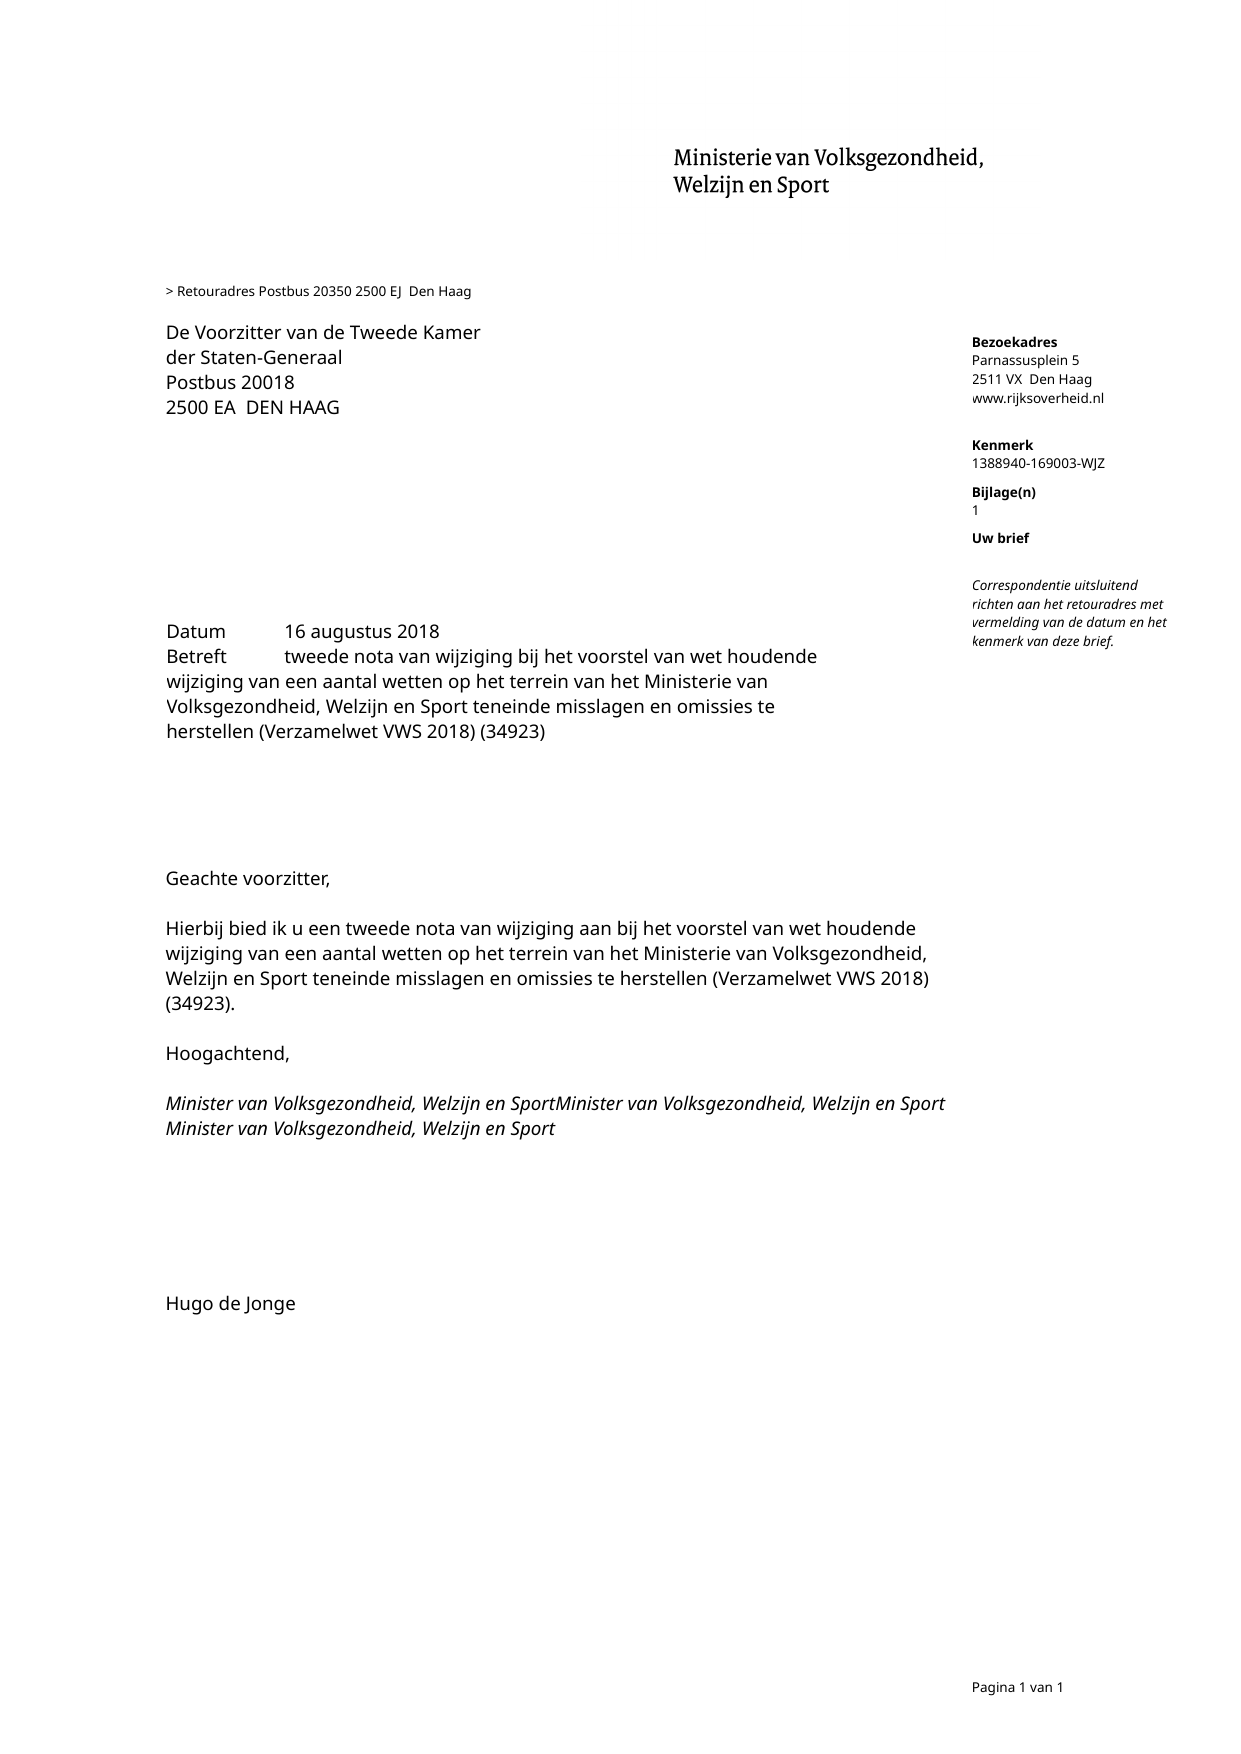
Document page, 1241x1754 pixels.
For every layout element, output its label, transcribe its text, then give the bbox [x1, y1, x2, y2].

text Hoogachtend, [165, 1041, 951, 1066]
text Geachte voorzitter, [165, 866, 951, 891]
text de minister van Volksgezondheid, [165, 1091, 951, 1116]
picture [581, 0, 1042, 260]
text Hierbij bied ik u een tweede nota van wijziging aan bij het voorstel van wet houdende wijziging van een aantal wetten op het terrein van het Ministerie van Volksgezondheid, Welzijn en Sport teneinde misslagen en omissies te herstellen (Verzamelwet VWS 2018) (34923). [165, 916, 951, 1016]
